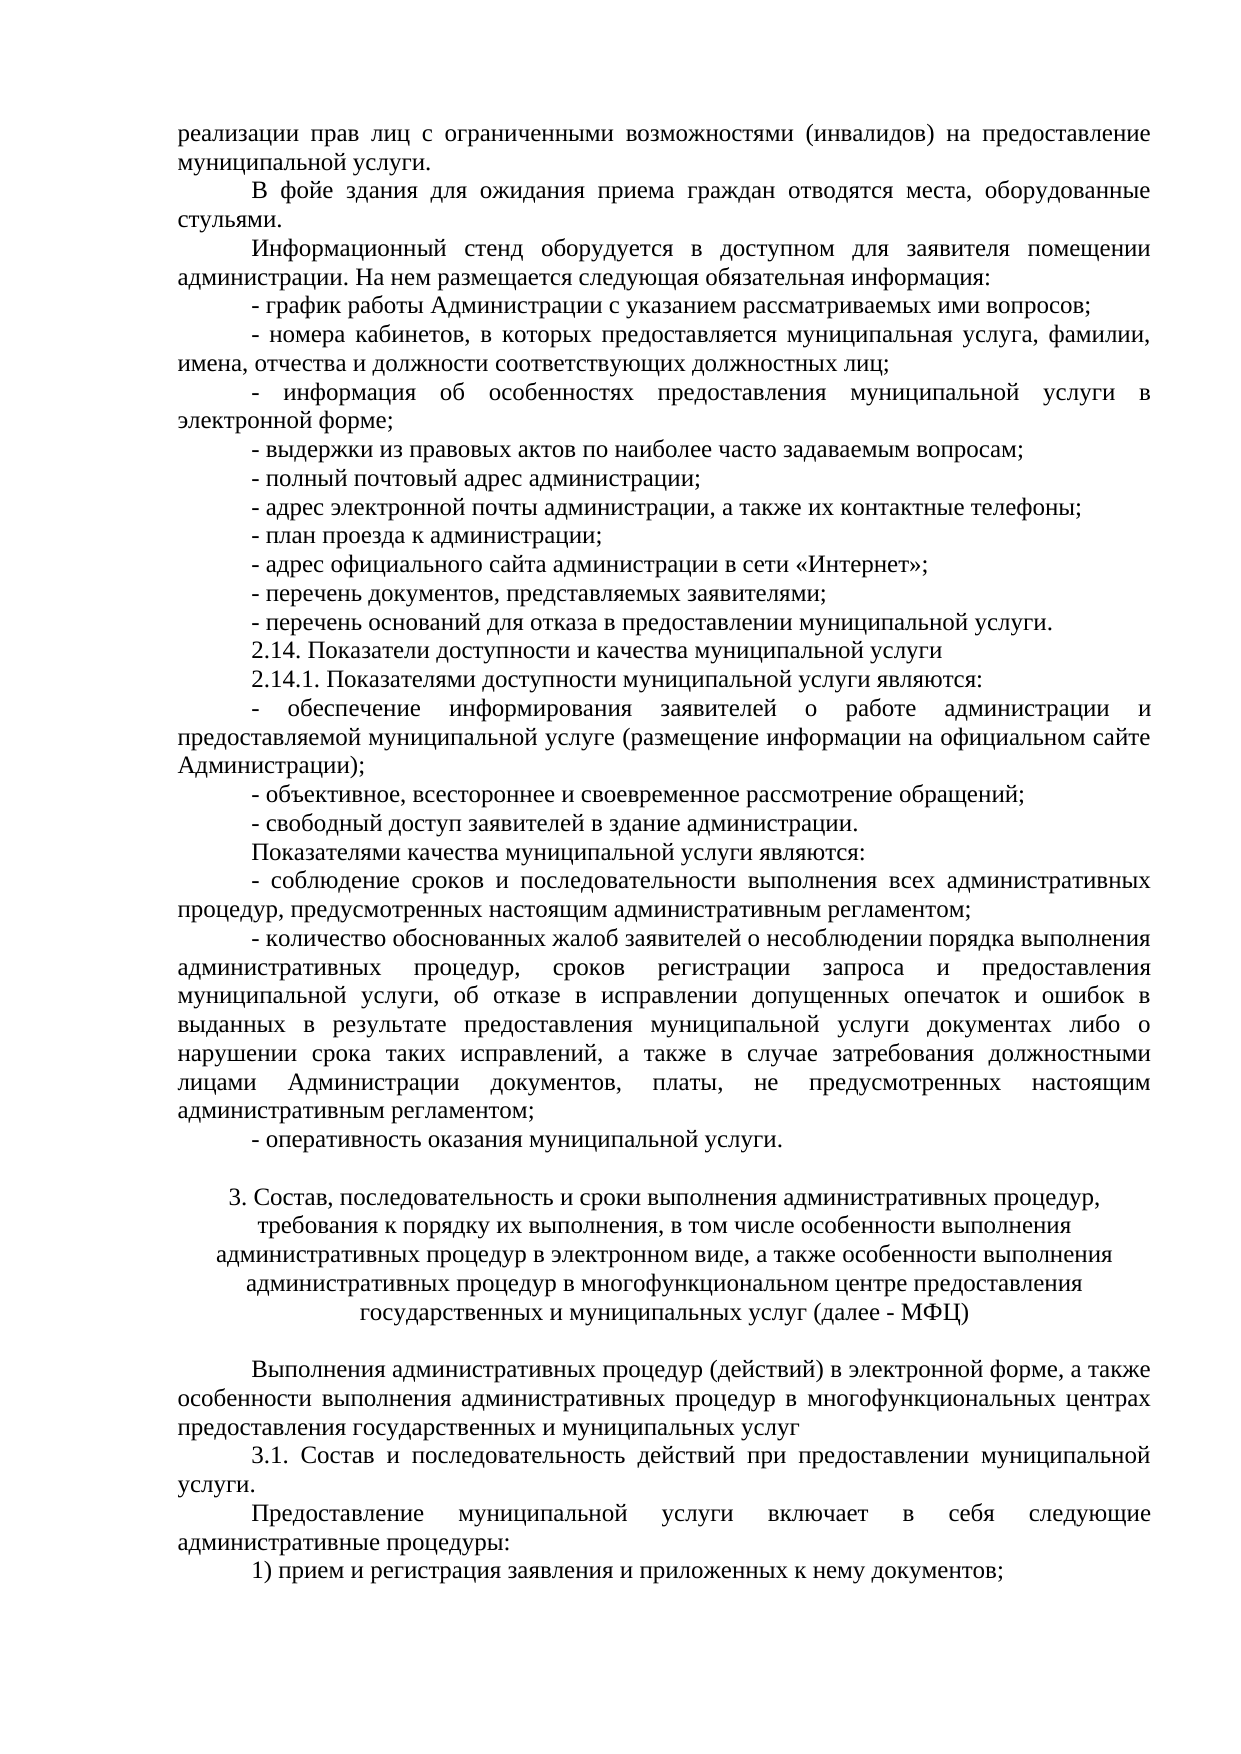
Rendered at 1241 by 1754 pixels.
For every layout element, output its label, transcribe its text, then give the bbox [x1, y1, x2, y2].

text - номера кабинетов, в которых предоставляется муниципальная услуга, фамилии, имена, отчества и должности соответствующих должностных лиц; [177, 319, 1152, 377]
text Информационный стенд оборудуется в доступном для заявителя помещении администрации. На нем размещается следующая обязательная информация: [177, 233, 1152, 291]
text В фойе здания для ожидания приема граждан отводятся места, оборудованные стульями. [177, 176, 1152, 233]
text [177, 118, 1152, 176]
text - адрес официального сайта администрации в сети «Интернет»; [177, 549, 1152, 578]
text - полный почтовый адрес администрации; [177, 463, 1152, 492]
text - свободный доступ заявителей в здание администрации. [177, 808, 1152, 837]
text Предоставление муниципальной услуги включает в себя следующие административные процедуры: [177, 1498, 1152, 1556]
text - адрес электронной почты администрации, а также их контактные телефоны; [177, 492, 1152, 521]
text - объективное, всестороннее и своевременное рассмотрение обращений; [177, 779, 1152, 808]
text 3. Состав, последовательность и сроки выполнения административных процедур, требования к порядку их выполнения, в том числе особенности выполнения административных процедур в электронном виде, а также особенности выполнения административных процедур в многофункциональном центре предоставления государственных и муниципальных услуг (далее - МФЦ) [177, 1182, 1152, 1326]
text 2.14.1. Показателями доступности муниципальной услуги являются: [177, 664, 1152, 693]
text - соблюдение сроков и последовательности выполнения всех административных процедур, предусмотренных настоящим административным регламентом; [177, 866, 1152, 923]
text 3.1. Состав и последовательность действий при предоставлении муниципальной услуги. [177, 1441, 1152, 1498]
text - обеспечение информирования заявителей о работе администрации и предоставляемой муниципальной услуге (размещение информации на официальном сайте Администрации); [177, 693, 1152, 779]
text - выдержки из правовых актов по наиболее часто задаваемым вопросам; [177, 434, 1152, 463]
text - количество обоснованных жалоб заявителей о несоблюдении порядка выполнения административных процедур, сроков регистрации запроса и предоставления муниципальной услуги, об отказе в исправлении допущенных опечаток и ошибок в выданных в результате предоставления муниципальной услуги документах либо о нарушении срока таких исправлений, а также в случае затребования должностными лицами Администрации документов, платы, не предусмотренных настоящим административным регламентом; [177, 923, 1152, 1124]
text - перечень оснований для отказа в предоставлении муниципальной услуги. [177, 607, 1152, 636]
text - перечень документов, представляемых заявителями; [177, 578, 1152, 607]
text 2.14. Показатели доступности и качества муниципальной услуги [177, 636, 1152, 664]
text - график работы Администрации с указанием рассматриваемых ими вопросов; [177, 291, 1152, 319]
text - информация об особенностях предоставления муниципальной услуги в электронной форме; [177, 377, 1152, 434]
text Показателями качества муниципальной услуги являются: [177, 837, 1152, 866]
text - план проезда к администрации; [177, 521, 1152, 549]
text - оперативность оказания муниципальной услуги. [177, 1124, 1152, 1153]
text 1) прием и регистрация заявления и приложенных к нему документов; [177, 1556, 1152, 1584]
text Выполнения административных процедур (действий) в электронной форме, а также особенности выполнения административных процедур в многофункциональных центрах предоставления государственных и муниципальных услуг [177, 1354, 1152, 1441]
